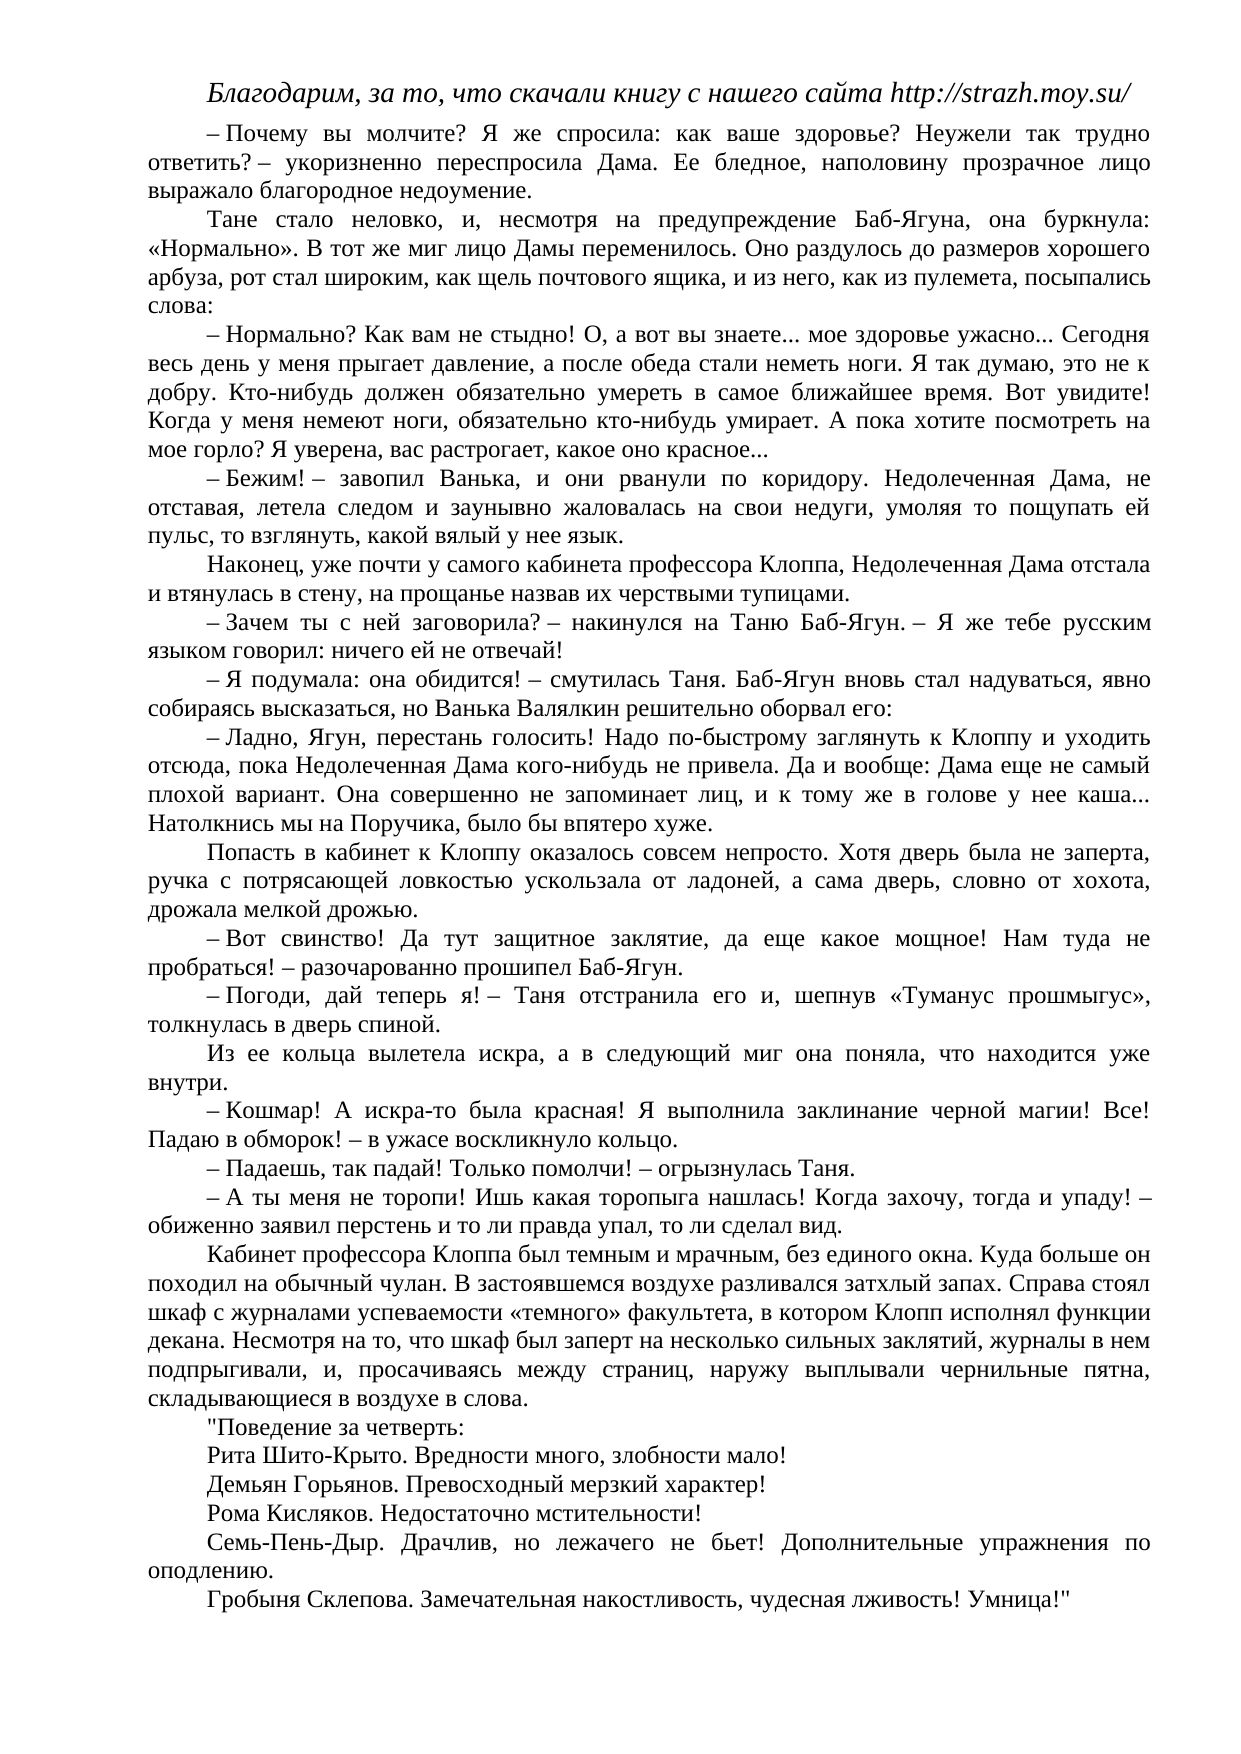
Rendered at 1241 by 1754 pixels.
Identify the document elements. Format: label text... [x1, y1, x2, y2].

text – Я подумала: она обидится! – смутилась Таня. Баб-Ягун вновь стал надуваться, явно собираясь высказаться, но Ванька Валялкин решительно оборвал его: [148, 664, 1152, 722]
text – Вот свинство! Да тут защитное заклятие, да еще какое мощное! Нам туда не пробраться! – разочарованно прошипел Баб-Ягун. [148, 923, 1152, 981]
text Из ее кольца вылетела искра, а в следующий миг она поняла, что находится уже внутри. [148, 1038, 1152, 1096]
text Кабинет профессора Клоппа был темным и мрачным, без единого окна. Куда больше он походил на обычный чулан. В застоявшемся воздухе разливался затхлый запах. Справа стоял шкаф с журналами успеваемости «темного» факультета, в котором Клопп исполнял функции декана. Несмотря на то, что шкаф был заперт на несколько сильных заклятий, журналы в нем подпрыгивали, и, просачиваясь между страниц, наружу выплывали чернильные пятна, складывающиеся в воздухе в слова. [148, 1239, 1152, 1412]
text Тане стало неловко, и, несмотря на предупреждение Баб-Ягуна, она буркнула: «Нормально». В тот же миг лицо Дамы переменилось. Оно раздулось до размеров хорошего арбуза, рот стал широким, как щель почтового ящика, и из него, как из пулемета, посыпались слова: [148, 204, 1152, 319]
text – Падаешь, так падай! Только помолчи! – огрызнулась Таня. [148, 1153, 1152, 1182]
text – Бежим! – завопил Ванька, и они рванули по коридору. Недолеченная Дама, не отставая, летела следом и заунывно жаловалась на свои недуги, умоляя то пощупать ей пульс, то взглянуть, какой вялый у нее язык. [148, 463, 1152, 549]
text – Погоди, дай теперь я! – Таня отстранила его и, шепнув «Туманус прошмыгус», толкнулась в дверь спиной. [148, 981, 1152, 1038]
text Демьян Горьянов. Превосходный мерзкий характер! [148, 1469, 1152, 1498]
text Наконец, уже почти у самого кабинета профессора Клоппа, Недолеченная Дама отстала и втянулась в стену, на прощанье назвав их черствыми тупицами. [148, 549, 1152, 607]
text Попасть в кабинет к Клоппу оказалось совсем непросто. Хотя дверь была не заперта, ручка с потрясающей ловкостью ускользала от ладоней, а сама дверь, словно от хохота, дрожала мелкой дрожью. [148, 837, 1152, 923]
text – А ты меня не торопи! Ишь какая торопыга нашлась! Когда захочу, тогда и упаду! – обиженно заявил перстень и то ли правда упал, то ли сделал вид. [148, 1182, 1152, 1239]
text – Зачем ты с ней заговорила? – накинулся на Таню Баб-Ягун. – Я же тебе русским языком говорил: ничего ей не отвечай! [148, 607, 1152, 664]
text – Ладно, Ягун, перестань голосить! Надо по-быстрому заглянуть к Клоппу и уходить отсюда, пока Недолеченная Дама кого-нибудь не привела. Да и вообще: Дама еще не самый плохой вариант. Она совершенно не запоминает лиц, и к тому же в голове у нее каша... Натолкнись мы на Поручика, было бы впятеро хуже. [148, 722, 1152, 837]
text Рита Шито-Крыто. Вредности много, злобности мало! [148, 1441, 1152, 1469]
text – Почему вы молчите? Я же спросила: как ваше здоровье? Неужели так трудно ответить? – укоризненно переспросила Дама. Ее бледное, наполовину прозрачное лицо выражало благородное недоумение. [148, 118, 1152, 204]
text Рома Кисляков. Недостаточно мстительности! [148, 1498, 1152, 1527]
text Семь-Пень-Дыр. Драчлив, но лежачего не бьет! Дополнительные упражнения по оподлению. [148, 1527, 1152, 1584]
text – Кошмар! А искра-то была красная! Я выполнила заклинание черной магии! Все! Падаю в обморок! – в ужасе воскликнуло кольцо. [148, 1096, 1152, 1153]
text "Поведение за четверть: [148, 1412, 1152, 1441]
text Гробыня Склепова. Замечательная накостливость, чудесная лживость! Умница!" [148, 1584, 1152, 1613]
text – Нормально? Как вам не стыдно! О, а вот вы знаете... мое здоровье ужасно... Сегодня весь день у меня прыгает давление, а после обеда стали неметь ноги. Я так думаю, это не к добру. Кто-нибудь должен обязательно умереть в самое ближайшее время. Вот увидите! Когда у меня немеют ноги, обязательно кто-нибудь умирает. А пока хотите посмотреть на мое горло? Я уверена, вас растрогает, какое оно красное... [148, 319, 1152, 463]
